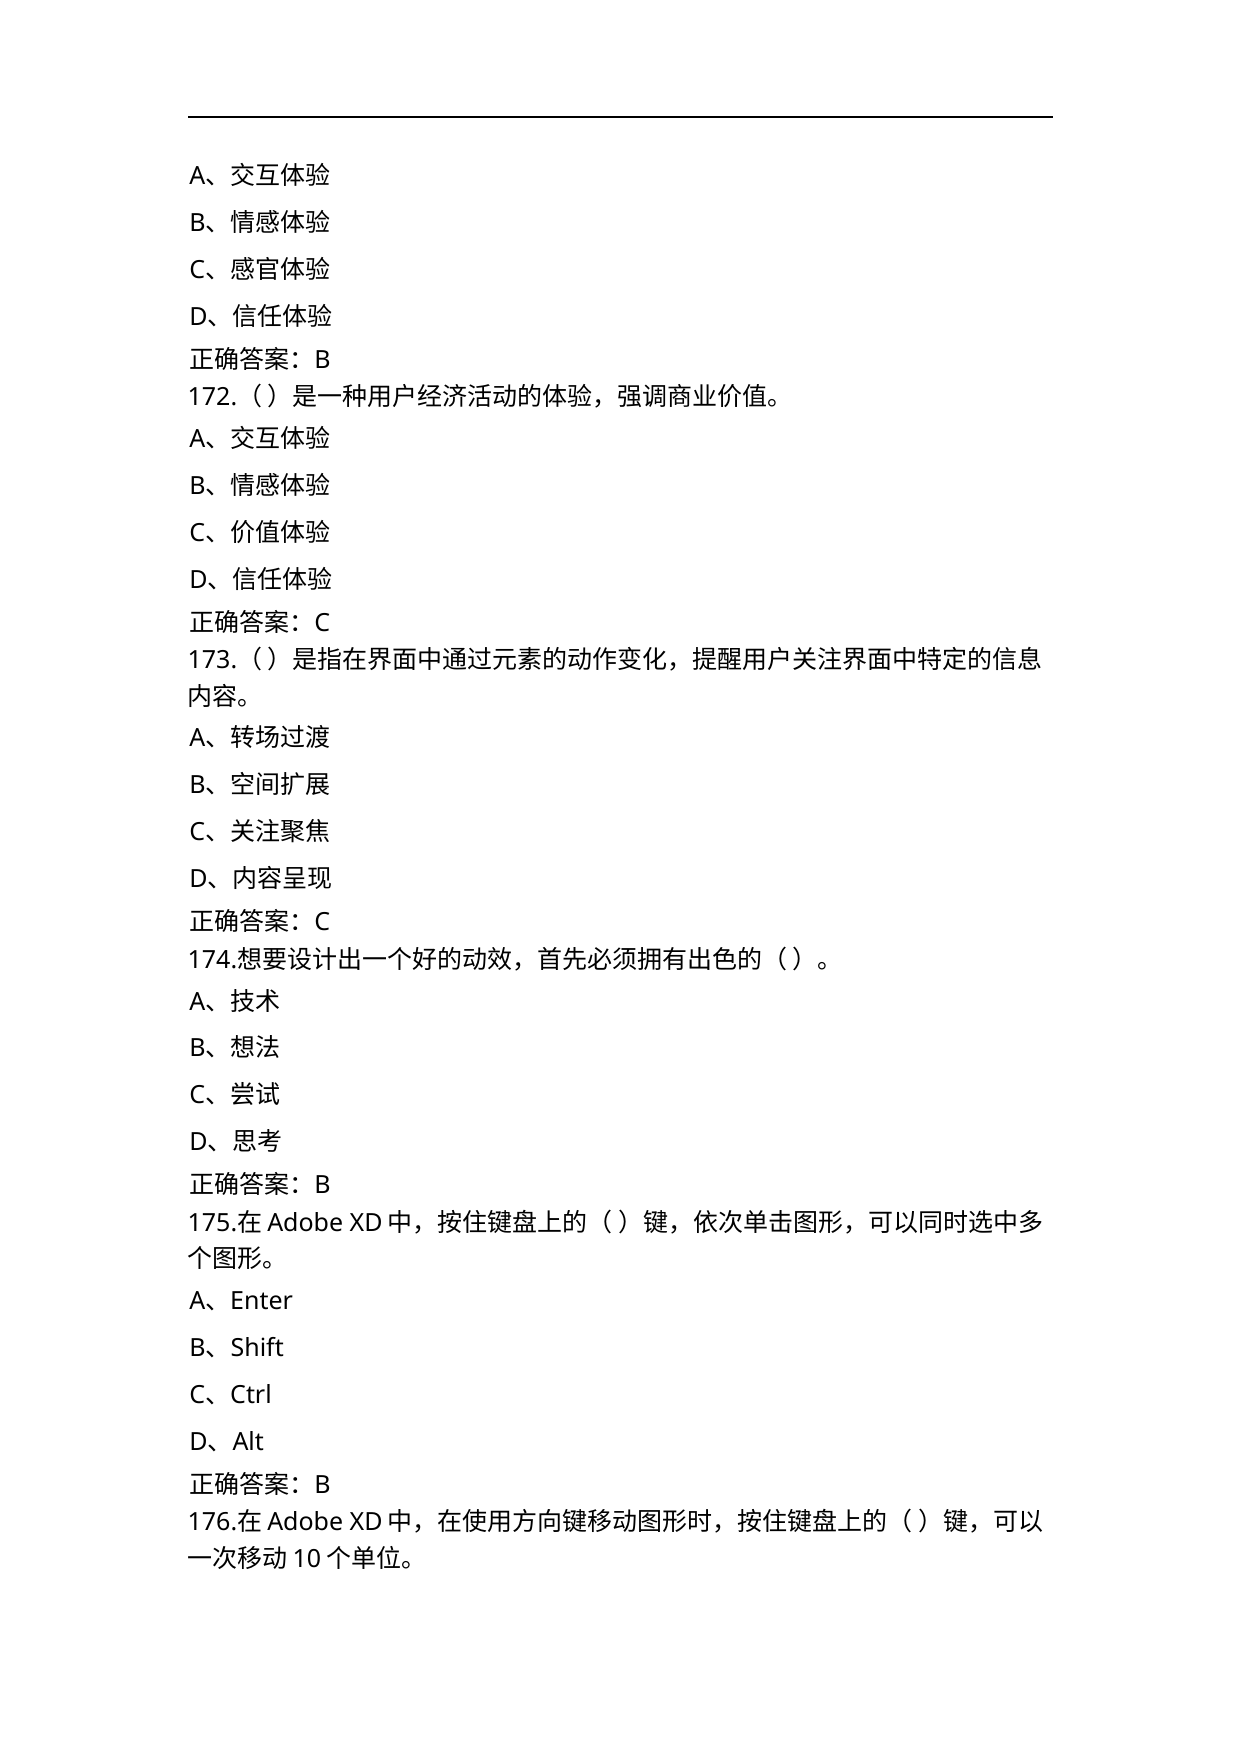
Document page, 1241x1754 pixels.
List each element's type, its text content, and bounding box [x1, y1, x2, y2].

text 175.在Adobe XD中，按住键盘上的（ ）键，依次单击图形，可以同时选中多个图形。 [187, 1202, 1053, 1275]
table_cell B、想法 [188, 1023, 1053, 1069]
table_header A、Enter [188, 1275, 1053, 1322]
table_cell B、情感体验 [188, 197, 1053, 244]
text 176.在Adobe XD中，在使用方向键移动图形时，按住键盘上的（ ）键，可以一次移动10个单位。 [187, 1502, 1053, 1574]
table_cell 正确答案：B [188, 338, 1053, 377]
table_header A、技术 [188, 976, 1053, 1022]
table_cell B、情感体验 [188, 460, 1053, 507]
table_cell D、思考 [188, 1116, 1053, 1163]
table_cell D、Alt [188, 1416, 1053, 1462]
table_header A、转场过渡 [188, 713, 1053, 759]
table_header A、交互体验 [188, 413, 1053, 460]
table_cell 正确答案：C [188, 601, 1053, 640]
table_header A、交互体验 [188, 150, 1053, 197]
table_cell B、Shift [188, 1322, 1053, 1369]
table_cell D、信任体验 [188, 554, 1053, 601]
table_cell D、内容呈现 [188, 853, 1053, 900]
table_cell B、空间扩展 [188, 759, 1053, 806]
table_cell C、价值体验 [188, 507, 1053, 554]
table_cell C、Ctrl [188, 1369, 1053, 1416]
table_cell C、感官体验 [188, 244, 1053, 291]
table_cell 正确答案：B [188, 1163, 1053, 1202]
text 172.（ ）是一种用户经济活动的体验，强调商业价值。 [187, 377, 1053, 413]
table_cell 正确答案：C [188, 900, 1053, 939]
table_cell 正确答案：B [188, 1463, 1053, 1502]
table_cell C、尝试 [188, 1069, 1053, 1116]
text 174.想要设计出一个好的动效，首先必须拥有出色的（ ）。 [187, 939, 1053, 976]
text 173.（ ）是指在界面中通过元素的动作变化，提醒用户关注界面中特定的信息内容。 [187, 640, 1053, 712]
table_cell D、信任体验 [188, 291, 1053, 337]
table_cell C、关注聚焦 [188, 806, 1053, 853]
